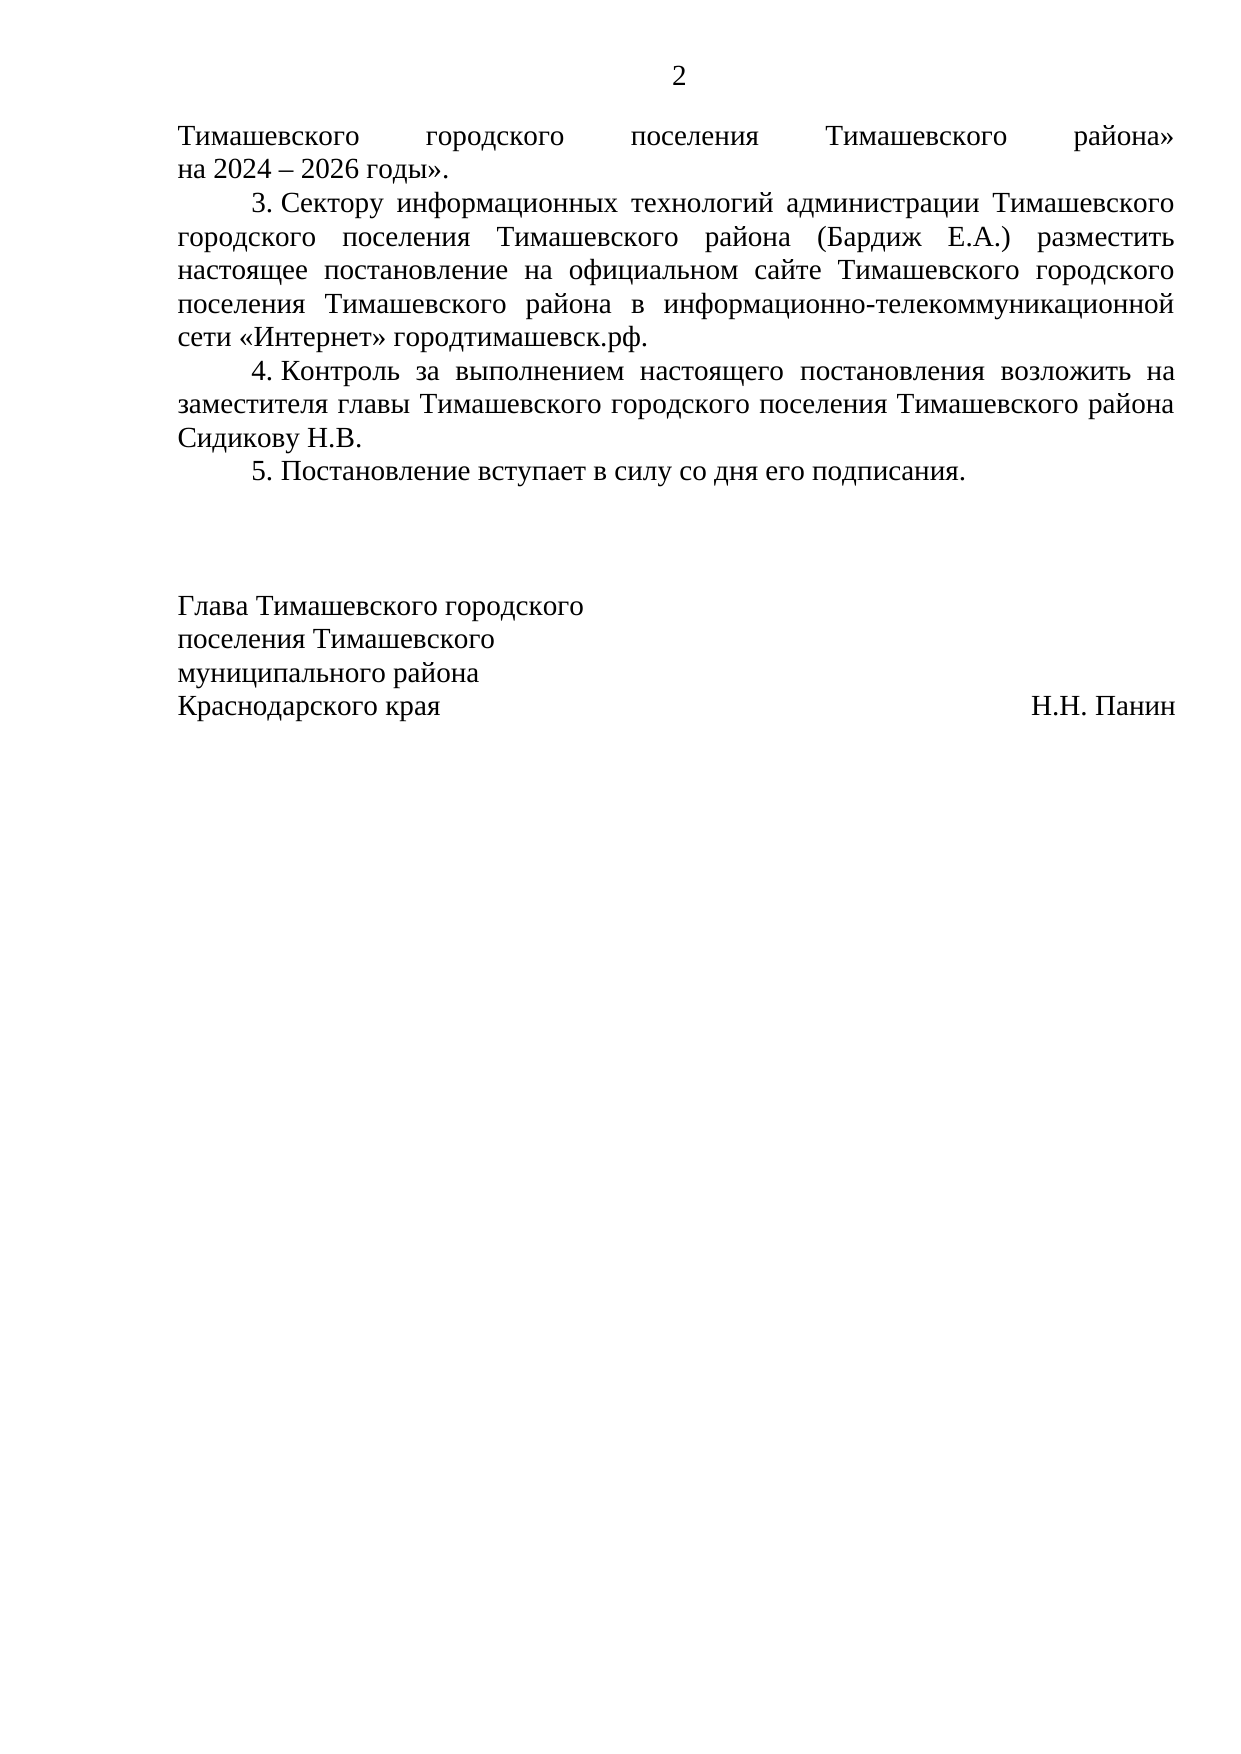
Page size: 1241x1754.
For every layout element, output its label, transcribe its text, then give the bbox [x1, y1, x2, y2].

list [177, 118, 1175, 185]
text муниципального района [177, 655, 1181, 688]
text поселения Тимашевского [177, 621, 1181, 655]
text Краснодарского края Н.Н. Панин [177, 688, 1181, 722]
list Постановление вступает в силу со дня его подписания. [177, 453, 1175, 487]
list Сектору информационных технологий администрации Тимашевского городского поселения Тимашевского района (Бардиж Е.А.) разместить настоящее постановление на официальном сайте Тимашевского городского поселения Тимашевского района в информационно-телекоммуникационной сети «Интернет» городтимашевск.рф. [177, 185, 1175, 353]
list Контроль за выполнением настоящего постановления возложить на заместителя главы Тимашевского городского поселения Тимашевского района Сидикову Н.В. [177, 353, 1175, 453]
text Глава Тимашевского городского [177, 588, 1181, 621]
